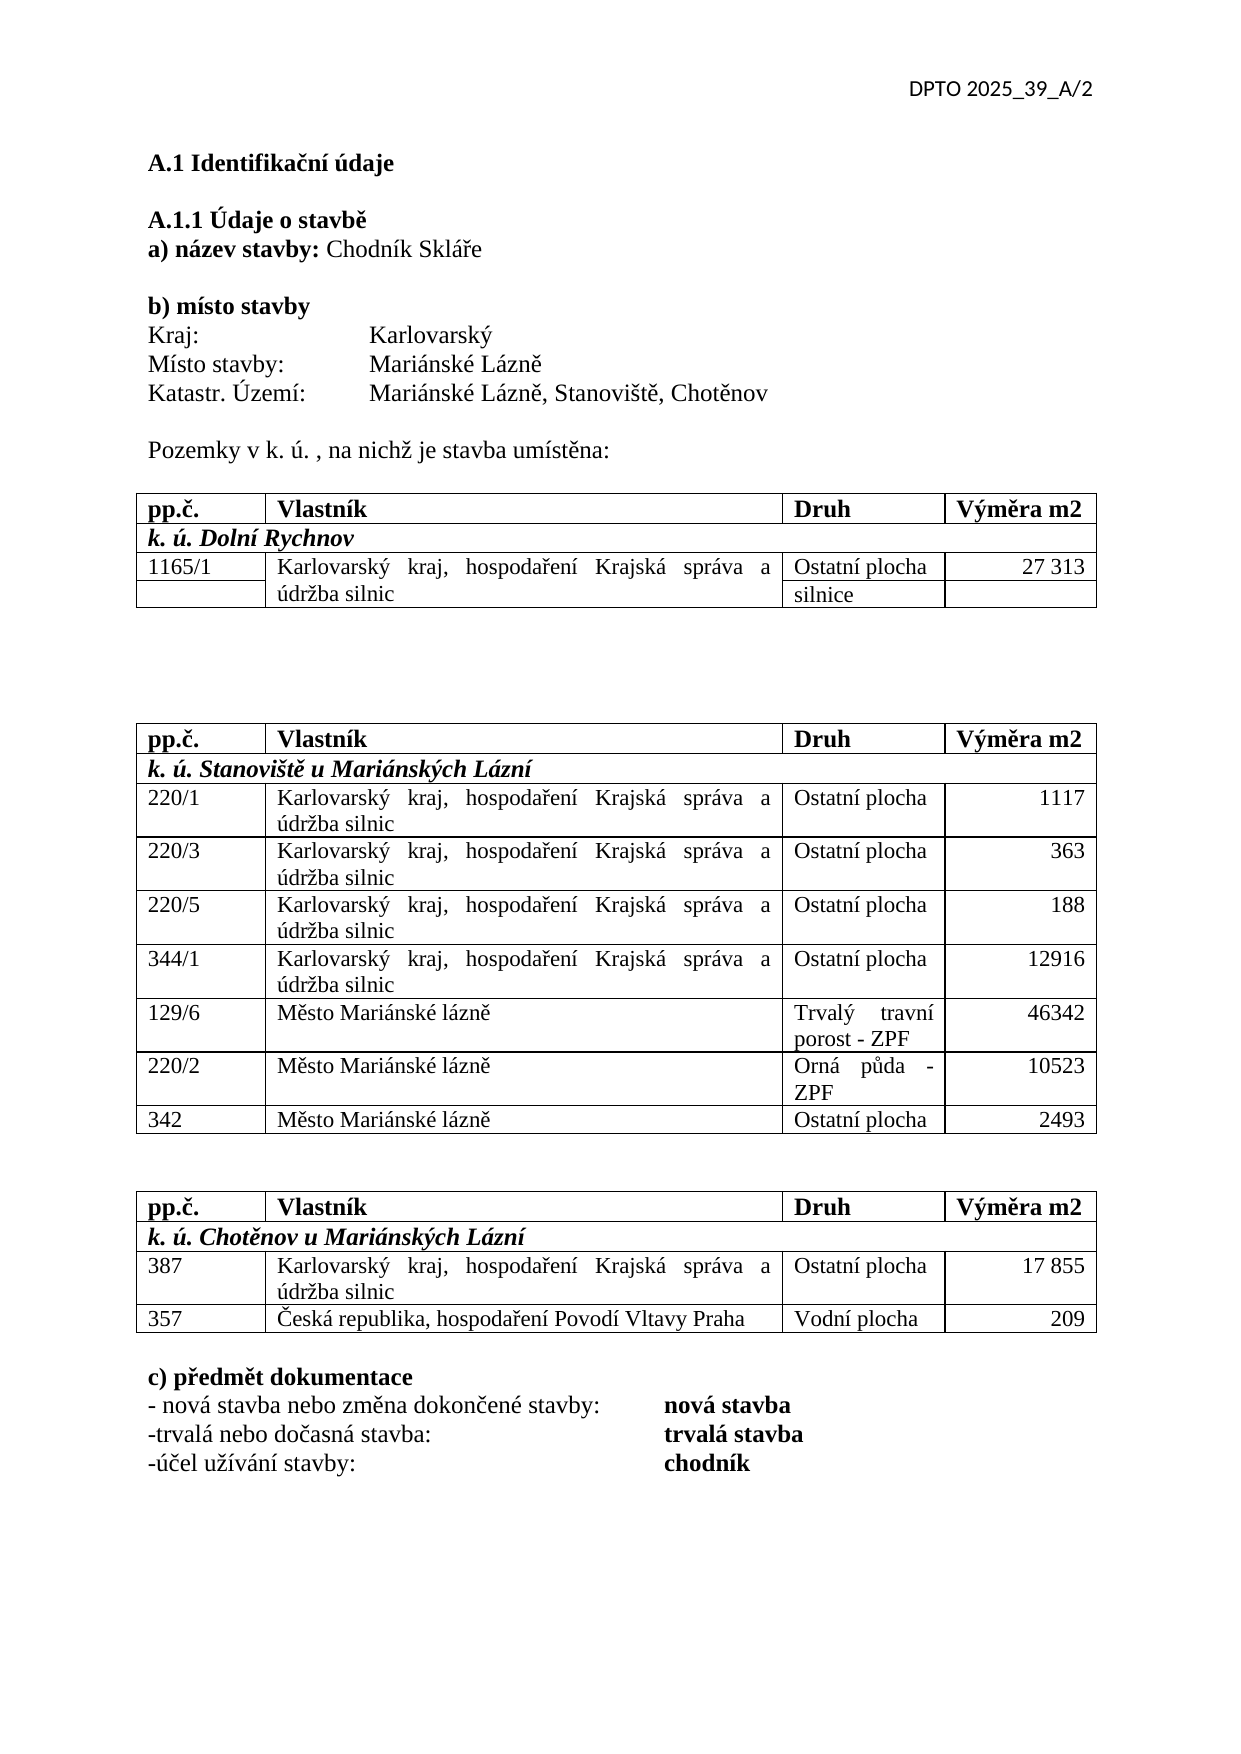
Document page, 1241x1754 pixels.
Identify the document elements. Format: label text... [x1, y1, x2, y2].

text Pozemky v k. ú. , na nichž je stavba umístěna: [148, 435, 1093, 464]
table_cell 387 [137, 1252, 265, 1304]
table_cell 342 [137, 1106, 265, 1132]
table_cell 27 313 [946, 553, 1096, 579]
table_cell k. ú. Stanoviště u Mariánských Lázní [137, 754, 1096, 783]
table_header Výměra m2 [946, 1192, 1096, 1221]
table_cell 10523 [946, 1053, 1096, 1105]
table_cell Karlovarský kraj, hospodaření Krajská správa a údržba silnic [266, 1252, 782, 1304]
table_cell 344/1 [137, 945, 265, 998]
table_cell 220/5 [137, 891, 265, 944]
table_cell Ostatní plocha [783, 945, 944, 998]
table_cell 209 [946, 1305, 1096, 1332]
table_header Výměra m2 [946, 494, 1096, 522]
table_cell Trvalý travní porost - ZPF [783, 999, 944, 1051]
table_cell Ostatní plocha [783, 553, 944, 579]
table_cell 12916 [946, 945, 1096, 998]
table_cell [946, 581, 1096, 607]
text - nová stavba nebo změna dokončené stavby: nová stavba [148, 1390, 1093, 1419]
table_cell 17 855 [946, 1252, 1096, 1304]
table_header Vlastník [266, 494, 782, 522]
text A.1 Identifikační údaje [148, 148, 1093, 176]
table_cell k. ú. Dolní Rychnov [137, 524, 1096, 552]
table_cell Česká republika, hospodaření Povodí Vltavy Praha [266, 1305, 782, 1332]
text Kraj: Karlovarský [148, 320, 1093, 349]
table_header Druh [783, 494, 944, 522]
table_cell Karlovarský kraj, hospodaření Krajská správa a údržba silnic [266, 891, 782, 944]
table_header Druh [783, 1192, 944, 1221]
table_cell Ostatní plocha [783, 1106, 944, 1132]
table_header pp.č. [137, 494, 265, 522]
table_cell 2493 [946, 1106, 1096, 1132]
text c) předmět dokumentace [148, 1362, 1093, 1390]
text -účel užívání stavby: chodník [148, 1448, 1093, 1477]
table_header pp.č. [137, 1192, 265, 1221]
table_header Druh [783, 724, 944, 753]
table_cell Město Mariánské lázně [266, 1053, 782, 1105]
table_cell Karlovarský kraj, hospodaření Krajská správa a údržba silnic [266, 784, 782, 836]
table_cell [137, 581, 265, 607]
text -trvalá nebo dočasná stavba: trvalá stavba [148, 1419, 1093, 1448]
text A.1.1 Údaje o stavbě [148, 205, 1093, 234]
table_cell 188 [946, 891, 1096, 944]
table_header Vlastník [266, 1192, 782, 1221]
table_cell Ostatní plocha [783, 838, 944, 890]
table_cell 1117 [946, 784, 1096, 836]
table_cell 46342 [946, 999, 1096, 1051]
table_cell Ostatní plocha [783, 1252, 944, 1304]
table_cell 363 [946, 838, 1096, 890]
table_header Vlastník [266, 724, 782, 753]
table_cell Město Mariánské lázně [266, 999, 782, 1051]
table_cell silnice [783, 581, 944, 607]
table_cell Město Mariánské lázně [266, 1106, 782, 1132]
table_cell 220/1 [137, 784, 265, 836]
table_cell Karlovarský kraj, hospodaření Krajská správa a údržba silnic [266, 553, 782, 607]
table_header pp.č. [137, 724, 265, 753]
text Místo stavby: Mariánské Lázně [148, 349, 1093, 378]
table_cell Orná půda - ZPF [783, 1053, 944, 1105]
table_cell Ostatní plocha [783, 891, 944, 944]
table_header Výměra m2 [946, 724, 1096, 753]
table_cell 129/6 [137, 999, 265, 1051]
table_cell Karlovarský kraj, hospodaření Krajská správa a údržba silnic [266, 838, 782, 890]
table_cell 220/2 [137, 1053, 265, 1105]
text a) název stavby: Chodník Skláře [148, 234, 1093, 263]
table_cell 220/3 [137, 838, 265, 890]
table_cell Vodní plocha [783, 1305, 944, 1332]
table_cell Karlovarský kraj, hospodaření Krajská správa a údržba silnic [266, 945, 782, 998]
table_cell Ostatní plocha [783, 784, 944, 836]
table_cell k. ú. Chotěnov u Mariánských Lázní [137, 1222, 1096, 1251]
table_cell 1165/1 [137, 553, 265, 579]
table_cell 357 [137, 1305, 265, 1332]
text Katastr. Území: Mariánské Lázně, Stanoviště, Chotěnov [148, 378, 1093, 406]
text b) místo stavby [148, 291, 1093, 320]
